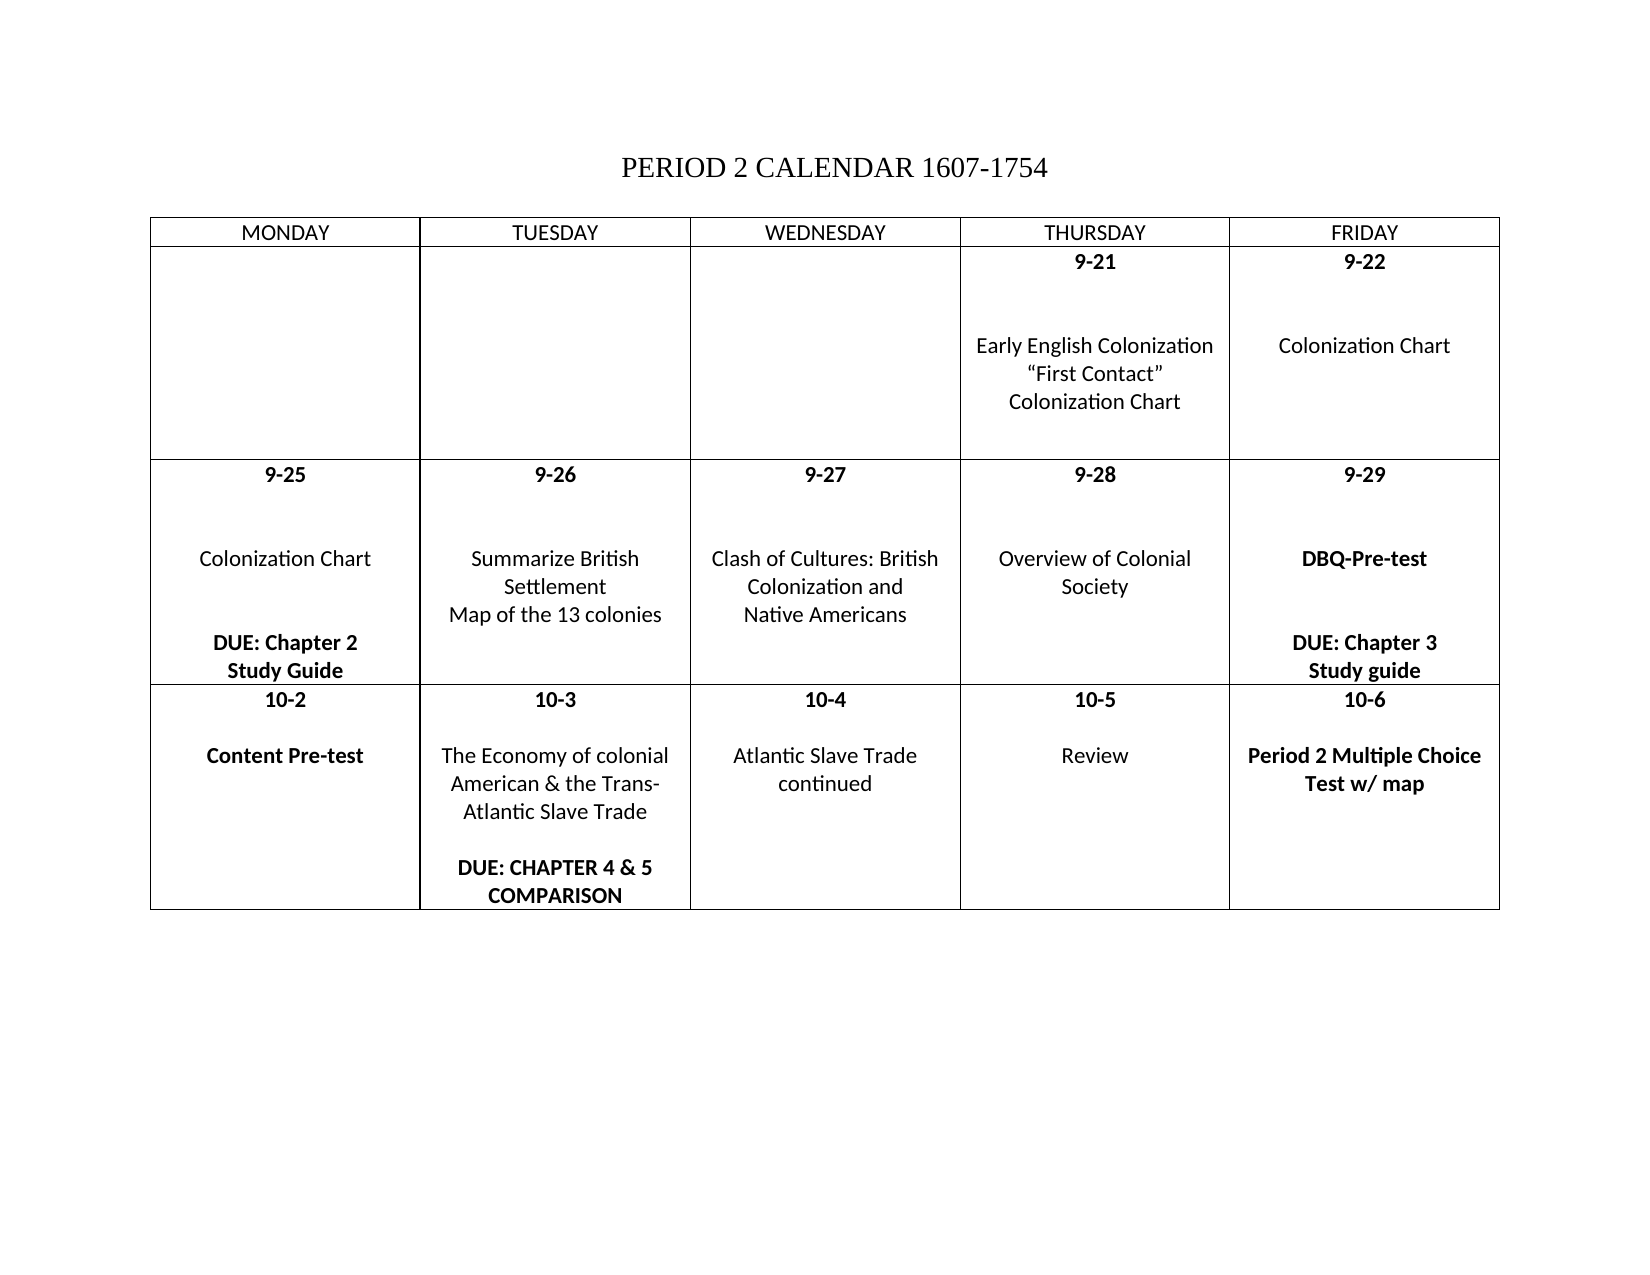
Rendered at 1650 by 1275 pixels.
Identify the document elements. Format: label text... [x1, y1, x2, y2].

table_cell 9-29 DBQ-Pre-test DUE: Chapter 3 Study guide [1230, 460, 1499, 684]
table_header THURSDAY [961, 218, 1229, 246]
table_cell 9-26 Summarize British Settlement Map of the 13 colonies [421, 460, 690, 684]
table_cell 9-21 Early English Colonization “First Contact” Colonization Chart [961, 247, 1229, 459]
table_cell 10-2 Content Pre-test [151, 685, 419, 909]
table_cell [421, 247, 690, 459]
table_cell 10-3 The Economy of colonial American & the Trans-Atlantic Slave Trade DUE: CHAPTER 4 & 5 COMPARISON [421, 685, 690, 909]
table_cell [691, 247, 960, 459]
table_cell 9-28 Overview of Colonial Society [961, 460, 1229, 684]
table_cell 9-27 Clash of Cultures: British Colonization and Native Americans [691, 460, 960, 684]
table_cell 10-5 Review [961, 685, 1229, 909]
table_header WEDNESDAY [691, 218, 960, 246]
table_header FRIDAY [1230, 218, 1499, 246]
table_header MONDAY [151, 218, 419, 246]
table_header TUESDAY [421, 218, 690, 246]
text PERIOD 2 CALENDAR 1607-1754 [150, 150, 1519, 183]
table_cell [151, 247, 419, 459]
table_cell 9-22 Colonization Chart [1230, 247, 1499, 459]
table_cell 10-6 Period 2 Multiple Choice Test w/ map [1230, 685, 1499, 909]
table_cell 10-4 Atlantic Slave Trade continued [691, 685, 960, 909]
table_cell 9-25 Colonization Chart DUE: Chapter 2 Study Guide [151, 460, 419, 684]
